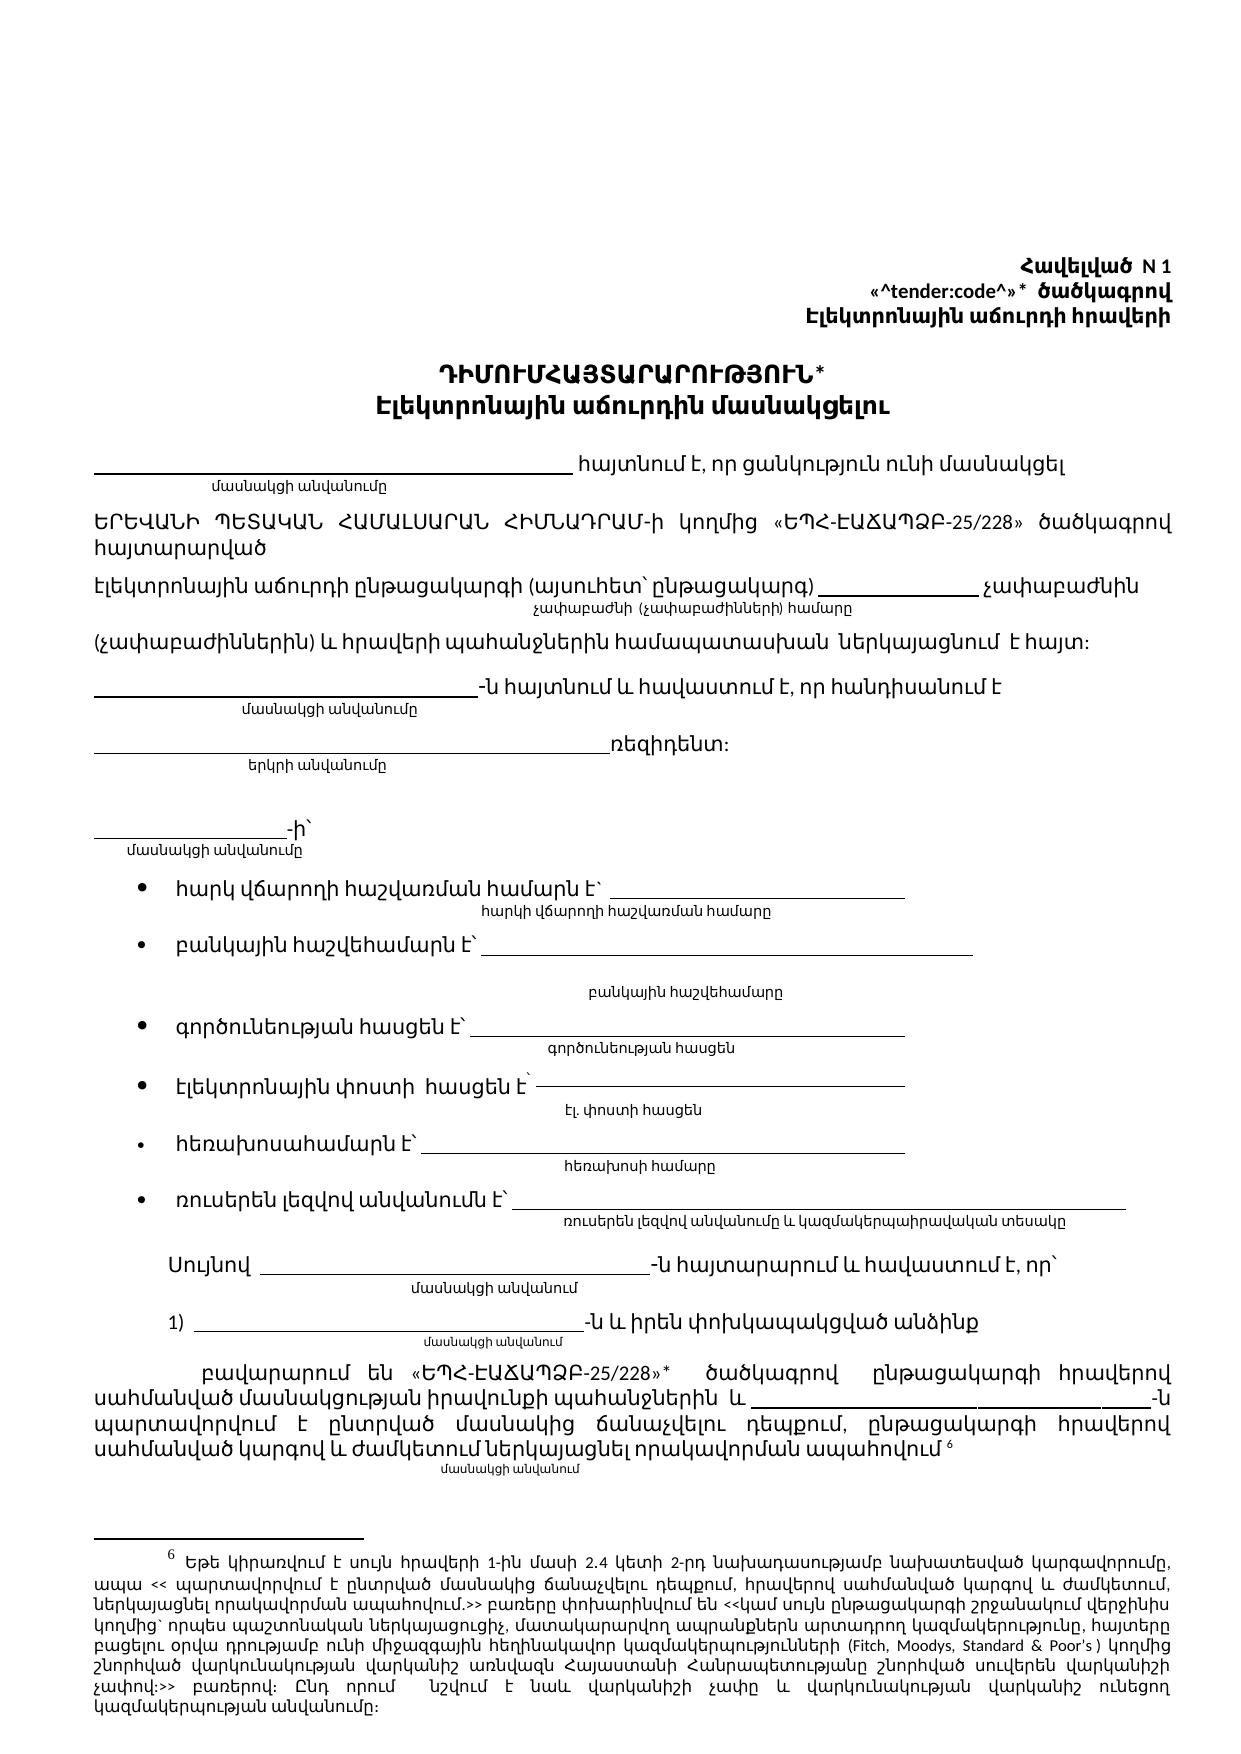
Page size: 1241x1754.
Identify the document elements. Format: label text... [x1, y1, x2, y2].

list բանկային հաշվեհամարն է՝ [138, 933, 1171, 983]
text էլեկտրոնային աճուրդի ընթացակարգի (այսուհետ՝ ընթացակարգ) չափաբաժնին [94, 573, 1171, 599]
subtitle Էլեկտրոնային աճուրդին մասնակցելու [94, 390, 1171, 421]
text մասնակցի անվանումը [94, 841, 1171, 872]
text հայտնում է, որ ցանկություն ունի մասնակցել [94, 451, 1171, 477]
text մասնակցի անվանում [94, 1279, 1171, 1309]
text մասնակցի անվանումը [94, 477, 1171, 507]
text չափաբաժնի (չափաբաժինների) համարը [94, 599, 1171, 629]
text էլ. փոստի հասցեն [94, 1101, 1171, 1131]
text գործունեության հասցեն [94, 1040, 1171, 1070]
text Սույնով -ն հայտարարում և հավաստում է, որ՝ [94, 1248, 1171, 1279]
text 1) -ն և իրեն փոխկապակցված անձինք [94, 1309, 1171, 1335]
text Հավելված N 1 [94, 253, 1171, 278]
text բանկային հաշվեհամարը [94, 983, 1171, 1014]
list գործունեության հասցեն է՝ [138, 1014, 1171, 1040]
list հարկ վճարողի հաշվառման համարն է` [138, 872, 1171, 902]
text ԵՐԵՎԱՆԻ ՊԵՏԱԿԱՆ ՀԱՄԱԼՍԱՐԱՆ ՀԻՄՆԱԴՐԱՄ-ի կողմից «ԵՊՀ-ԷԱՃԱՊՁԲ-25/228» ծածկագրով հայտարարված [94, 507, 1171, 561]
text (չափաբաժիններին) և հրավերի պահանջներին համապատասխան ներկայացնում է հայտ: [94, 629, 1171, 655]
text մասնակցի անվանումը [94, 701, 1171, 731]
text -ի՝ [94, 816, 1171, 841]
text ռեզիդենտ: [94, 731, 1171, 756]
text հարկի վճարողի հաշվառման համարը [94, 902, 1171, 933]
list էլեկտրոնային փոստի հասցեն է՝ [138, 1070, 1171, 1101]
text ռուսերեն լեզվով անվանումը և կազմակերպաիրավական տեսակը [94, 1213, 1171, 1243]
list ռուսերեն լեզվով անվանումն է՝ [138, 1187, 1171, 1213]
text ԴԻՄՈՒՄՀԱՅՏԱՐԱՐՈՒԹՅՈՒՆ* [94, 360, 1171, 390]
text հեռախոսի համարը [462, 1157, 1171, 1187]
text Էլեկտրոնային աճուրդի հրավերի [94, 304, 1171, 329]
text մասնակցի անվանում [94, 1335, 1171, 1360]
list հեռախոսահամարն է՝ [138, 1131, 1171, 1157]
text մասնակցի անվանում [94, 1462, 1171, 1487]
text -ն հայտնում և հավաստում է, որ հանդիսանում է [94, 670, 1171, 701]
text երկրի անվանումը [94, 756, 1171, 787]
text «^tender:code^»* ծածկագրով [94, 278, 1171, 304]
text բավարարում են «ԵՊՀ-ԷԱՃԱՊՁԲ-25/228»* ծածկագրով ընթացակարգի հրավերով սահմանված մասնակցության իրավունքի պահանջներին և -ն պարտավորվում է ընտրված մասնակից ճանաչվելու դեպքում, ընթացակարգի հրավերով սահմանված կարգով և ժամկետում ներկայացնել որակավորման ապահովում [94, 1360, 1171, 1462]
